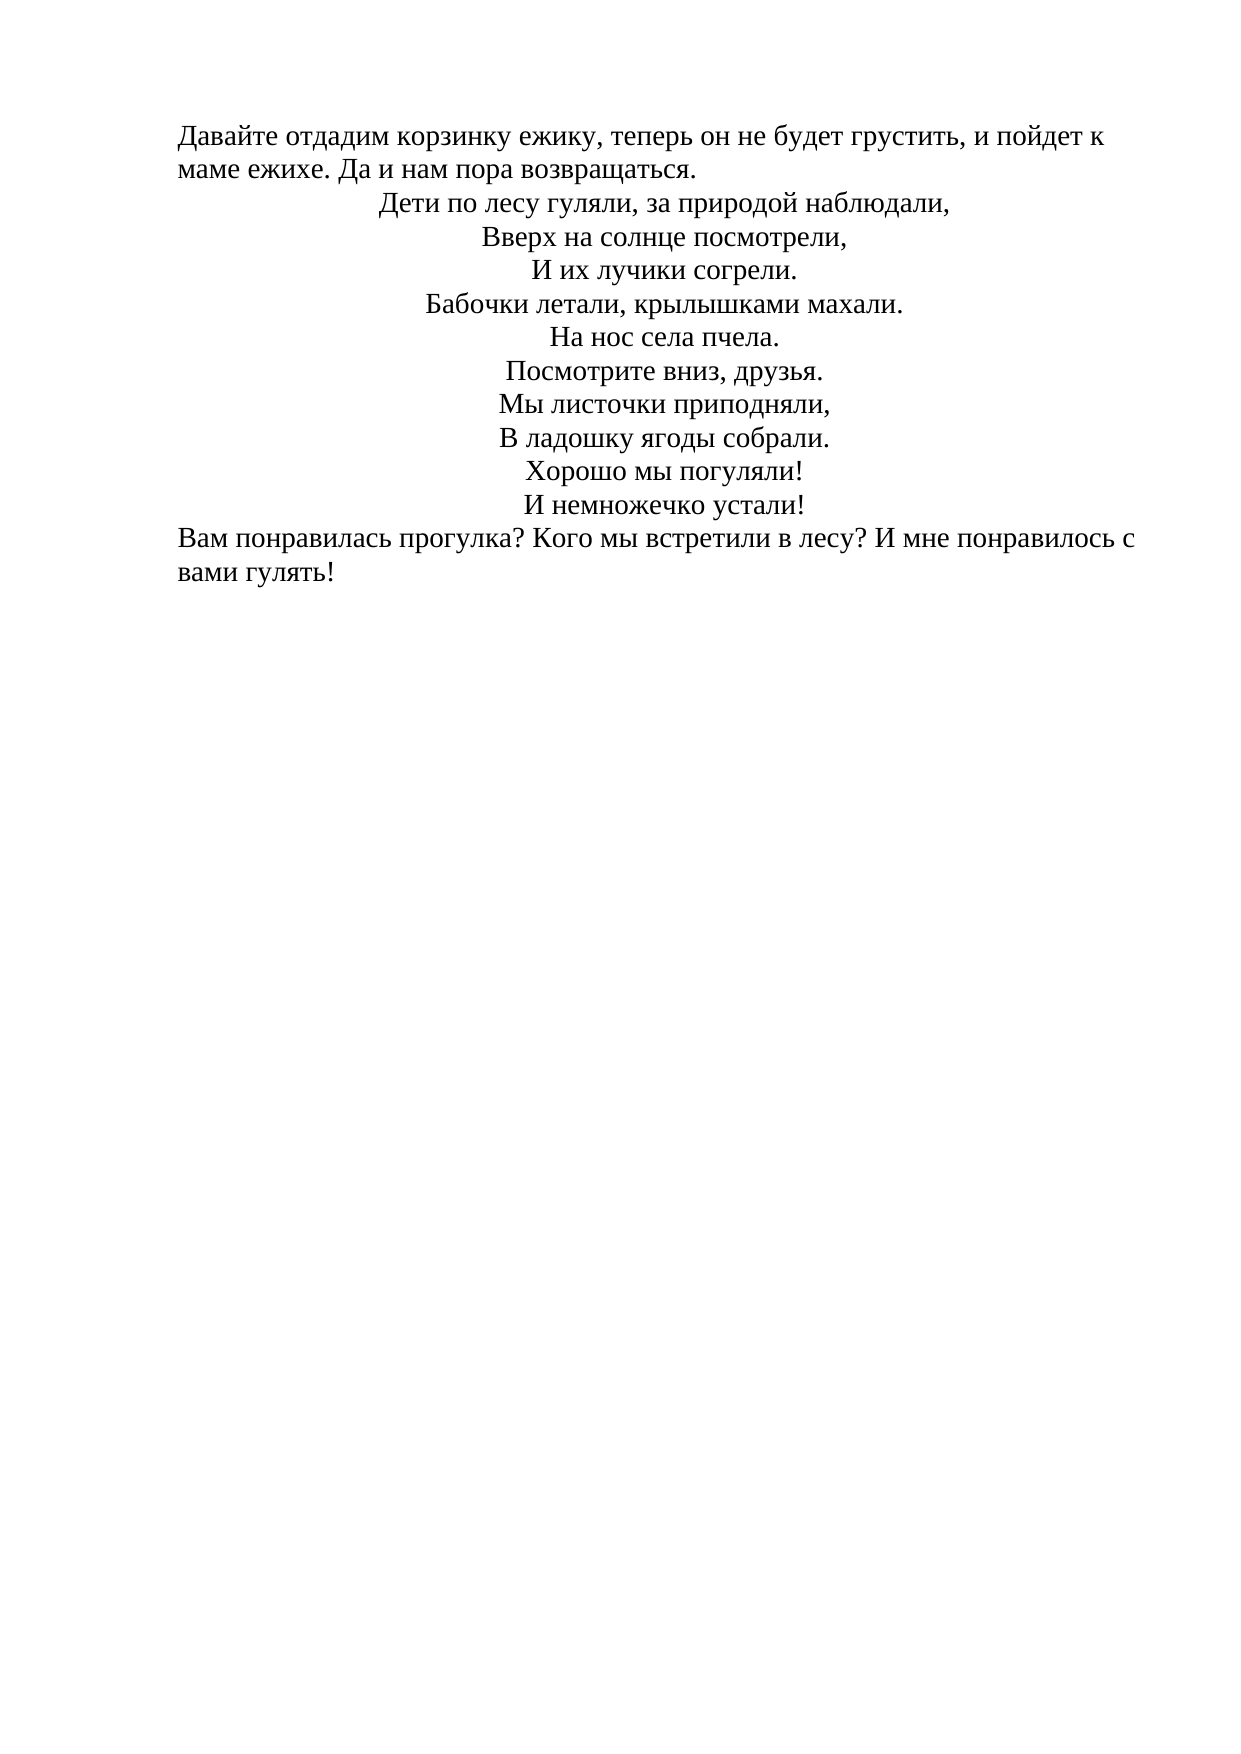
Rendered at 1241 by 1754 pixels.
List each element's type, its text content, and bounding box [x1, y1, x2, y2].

text И немножечко устали! [177, 487, 1152, 521]
text На нос села пчела. [177, 319, 1152, 353]
text Вверх на солнце посмотрели, [177, 219, 1152, 252]
text В ладошку ягоды собрали. [177, 420, 1152, 453]
text И их лучики согрели. [177, 252, 1152, 286]
text Бабочки летали, крылышками махали. [177, 286, 1152, 319]
text Посмотрите вниз, друзья. [177, 353, 1152, 386]
text Дети по лесу гуляли, за природой наблюдали, [177, 185, 1152, 219]
text Вам понравилась прогулка? Кого мы встретили в лесу? И мне понравилось с вами гулять! [177, 521, 1152, 588]
text Хорошо мы погуляли! [177, 453, 1152, 487]
text Мы листочки приподняли, [177, 386, 1152, 420]
text Давайте отдадим корзинку ежику, теперь он не будет грустить, и пойдет к маме ежихе. Да и нам пора возвращаться. [177, 118, 1152, 185]
